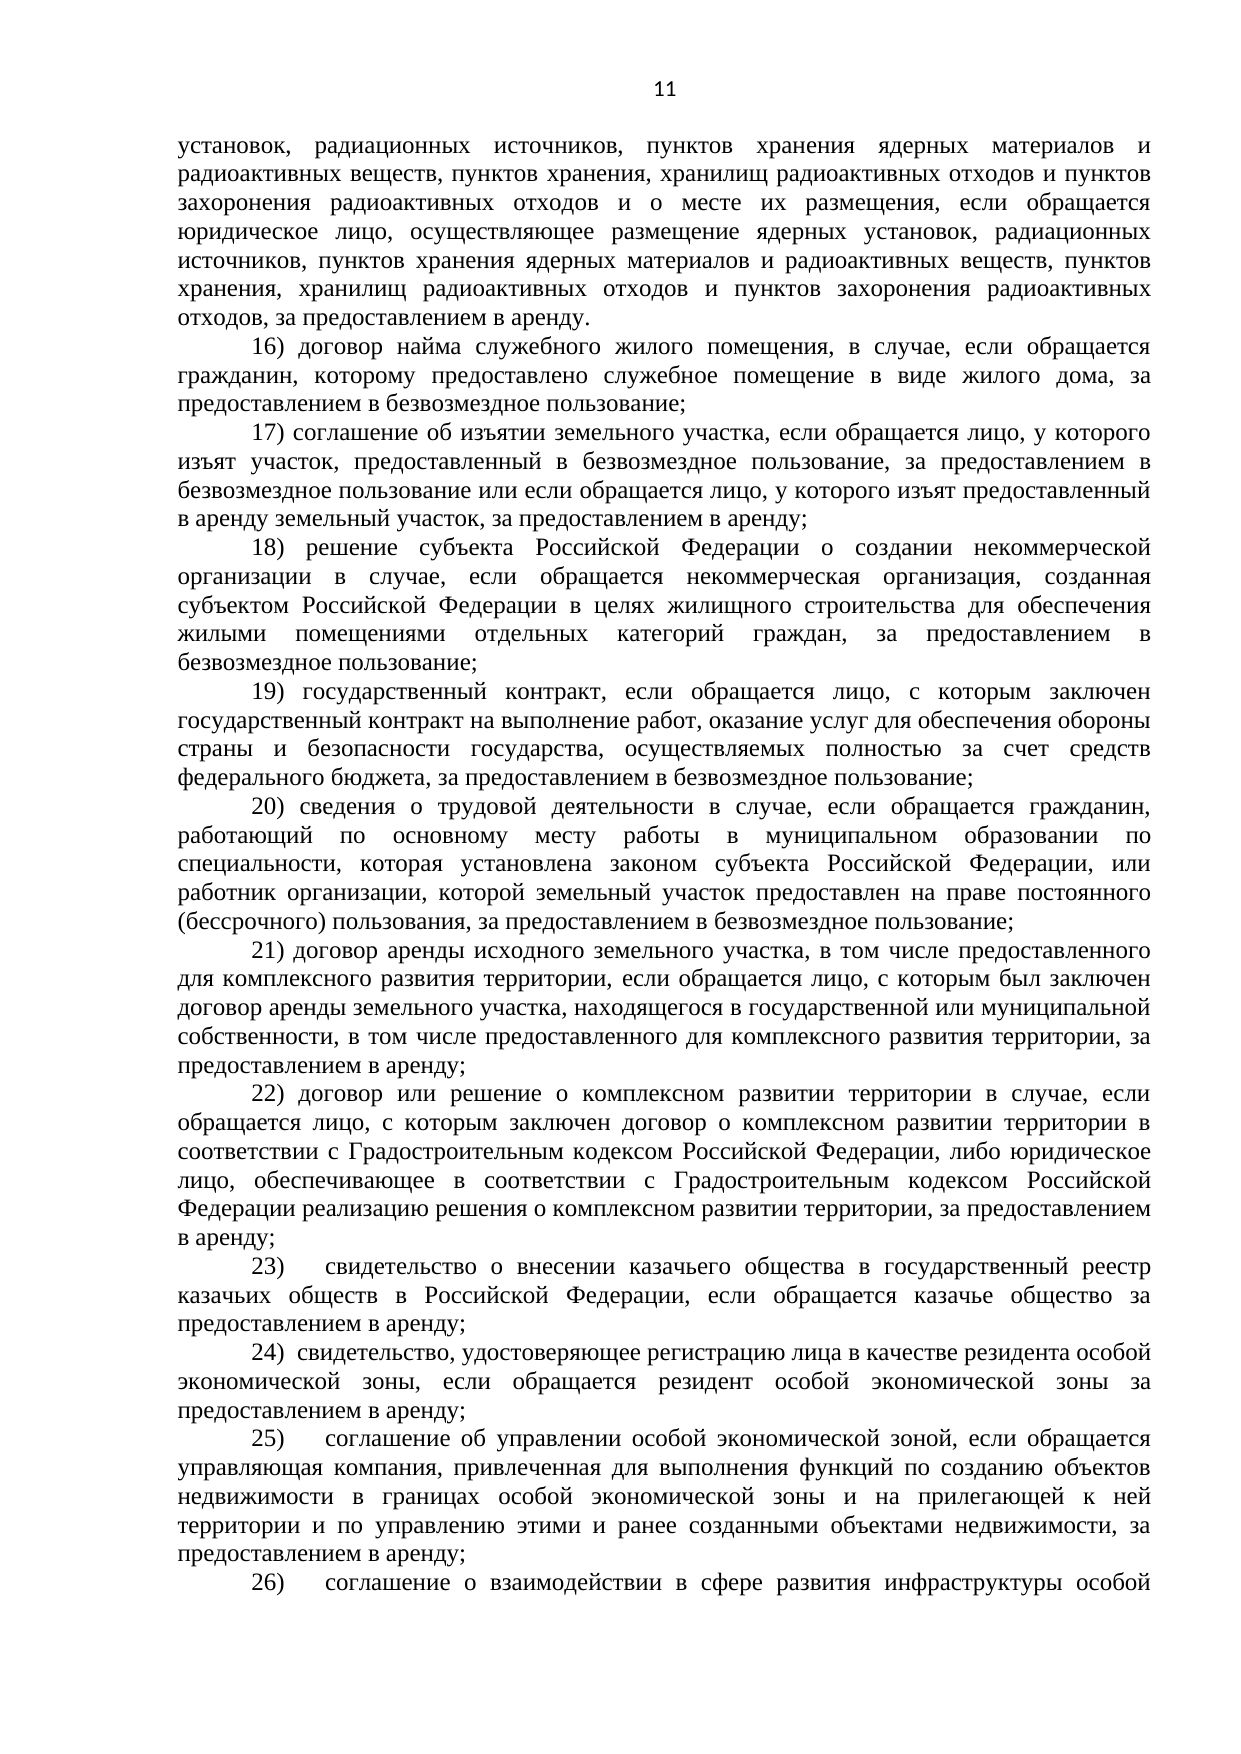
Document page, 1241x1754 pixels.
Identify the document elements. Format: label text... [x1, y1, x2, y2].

text 21) договор аренды исходного земельного участка, в том числе предоставленного для комплексного развития территории, если обращается лицо, с которым был заключен договор аренды земельного участка, находящегося в государственной или муниципальной собственности, в том числе предоставленного для комплексного развития территории, за предоставлением в аренду; [177, 935, 1152, 1078]
text 22) договор или решение о комплексном развитии территории в случае, если обращается лицо, с которым заключен договор о комплексном развитии территории в соответствии с Градостроительным кодексом Российской Федерации, либо юридическое лицо, обеспечивающее в соответствии с Градостроительным кодексом Российской Федерации реализацию решения о комплексном развитии территории, за предоставлением в аренду; [177, 1078, 1152, 1251]
text 23) свидетельство о внесении казачьего общества в государственный реестр казачьих обществ в Российской Федерации, если обращается казачье общество за предоставлением в аренду; [177, 1251, 1152, 1337]
text 24) свидетельство, удостоверяющее регистрацию лица в качестве резидента особой экономической зоны, если обращается резидент особой экономической зоны за предоставлением в аренду; [177, 1337, 1152, 1423]
text 20) сведения о трудовой деятельности в случае, если обращается гражданин, работающий по основному месту работы в муниципальном образовании по специальности, которая установлена законом субъекта Российской Федерации, или работник организации, которой земельный участок предоставлен на праве постоянного (бессрочного) пользования, за предоставлением в безвозмездное пользование; [177, 791, 1152, 935]
text 19) государственный контракт, если обращается лицо, с которым заключен государственный контракт на выполнение работ, оказание услуг для обеспечения обороны страны и безопасности государства, осуществляемых полностью за счет средств федерального бюджета, за предоставлением в безвозмездное пользование; [177, 676, 1152, 791]
text 18) решение субъекта Российской Федерации о создании некоммерческой организации в случае, если обращается некоммерческая организация, созданная субъектом Российской Федерации в целях жилищного строительства для обеспечения жилыми помещениями отдельных категорий граждан, за предоставлением в безвозмездное пользование; [177, 532, 1152, 676]
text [177, 1567, 1152, 1596]
text 25) соглашение об управлении особой экономической зоной, если обращается управляющая компания, привлеченная для выполнения функций по созданию объектов недвижимости в границах особой экономической зоны и на прилегающей к ней территории и по управлению этими и ранее созданными объектами недвижимости, за предоставлением в аренду; [177, 1423, 1152, 1567]
text 17) соглашение об изъятии земельного участка, если обращается лицо, у которого изъят участок, предоставленный в безвозмездное пользование, за предоставлением в безвозмездное пользование или если обращается лицо, у которого изъят предоставленный в аренду земельный участок, за предоставлением в аренду; [177, 417, 1152, 532]
text 16) договор найма служебного жилого помещения, в случае, если обращается гражданин, которому предоставлено служебное помещение в виде жилого дома, за предоставлением в безвозмездное пользование; [177, 331, 1152, 417]
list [177, 130, 1152, 331]
